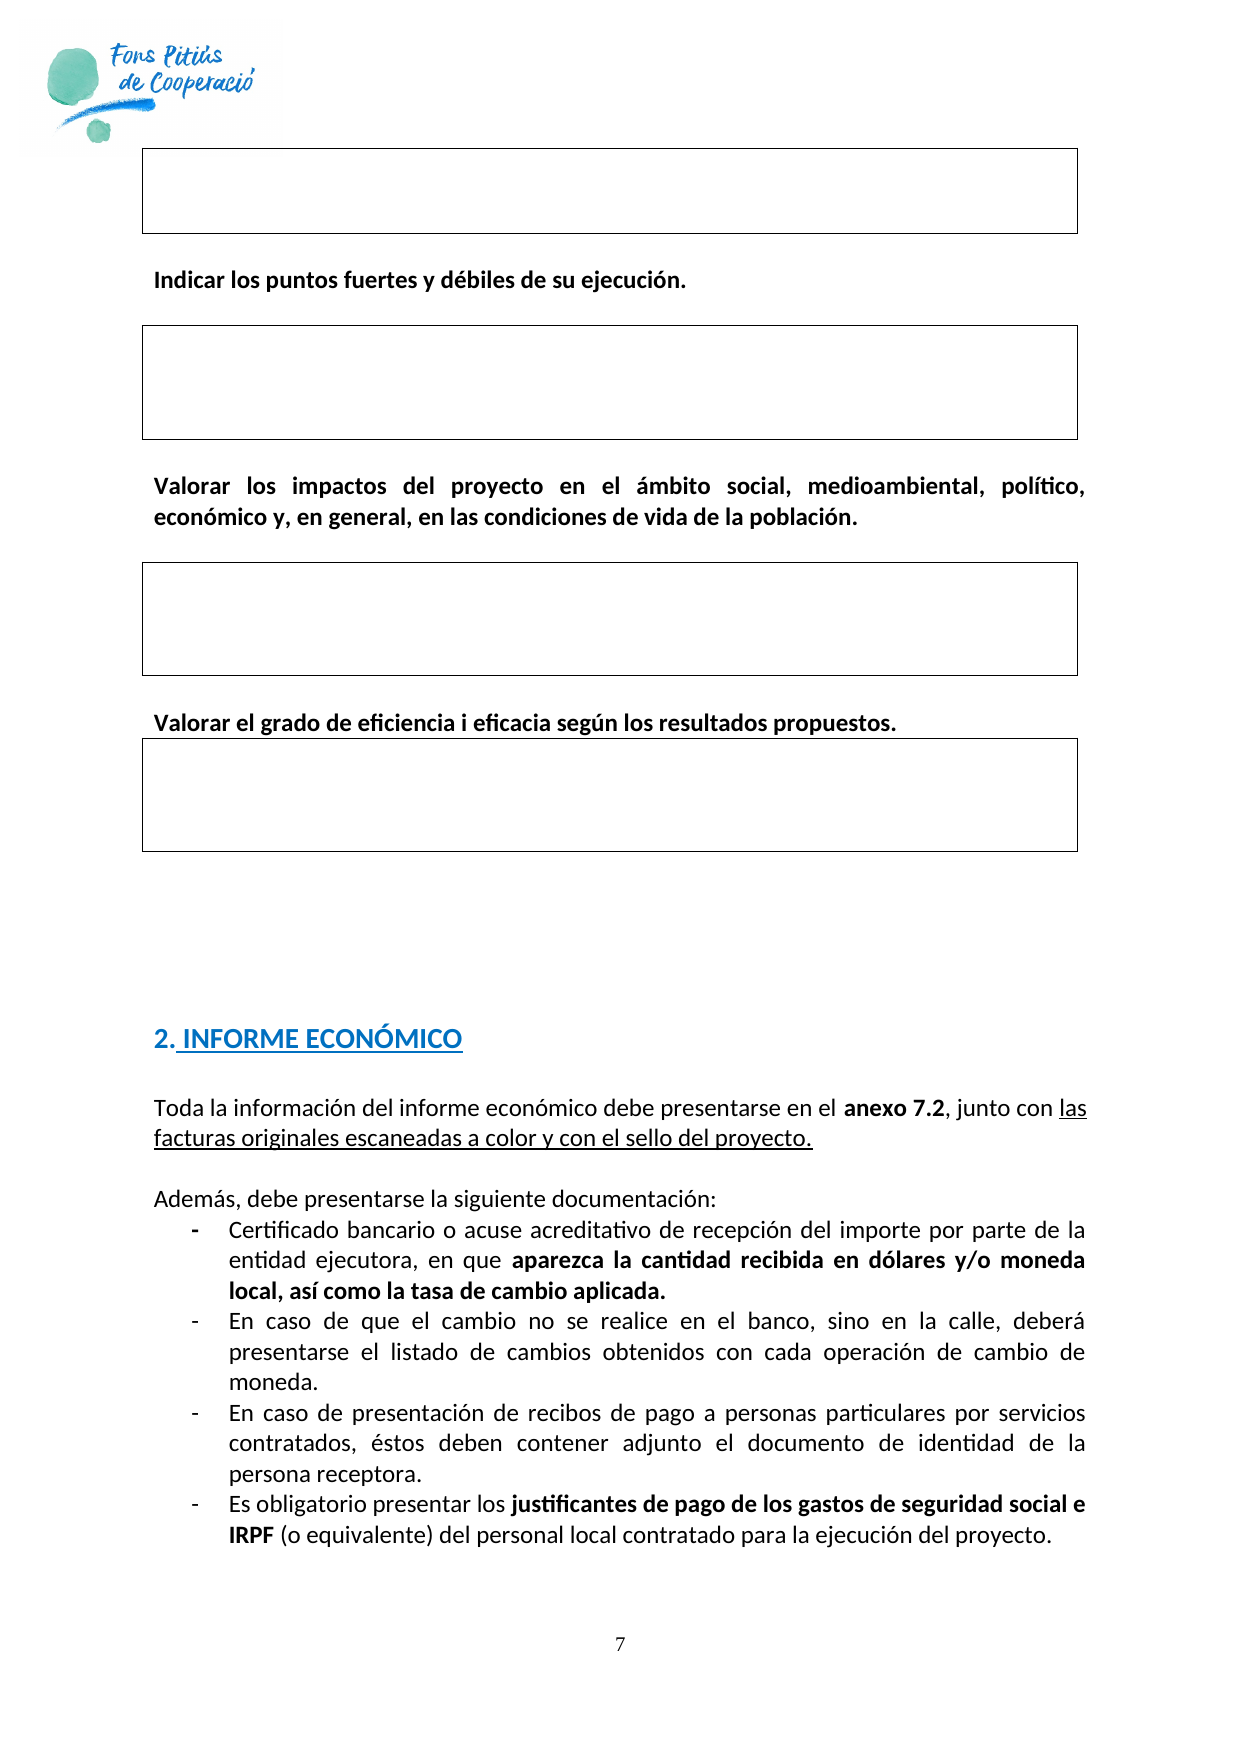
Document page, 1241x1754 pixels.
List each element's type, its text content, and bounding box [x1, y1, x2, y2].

title Además, debe presentarse la siguiente documentación: [153, 1183, 1087, 1214]
title Toda la información del informe económico debe presentarse en el anexo 7.2, junto con las facturas originales escaneadas a color y con el sello del proyecto. [153, 1092, 1087, 1153]
table_header [143, 149, 1077, 233]
picture [19, 19, 283, 157]
title Es obligatorio presentar los justificantes de pago de los gastos de seguridad social e IRPF (o equivalente) del personal local contratado para la ejecución del proyecto. [191, 1488, 1087, 1549]
title 2. INFORME ECONÓMICO [153, 1020, 1087, 1056]
table_header [143, 326, 1077, 438]
table_header [143, 563, 1077, 675]
title Valorar el grado de eficiencia i eficacia según los resultados propuestos. [153, 707, 1087, 738]
title Indicar los puntos fuertes y débiles de su ejecución. [153, 264, 1087, 295]
title Certificado bancario o acuse acreditativo de recepción del importe por parte de la entidad ejecutora, en que aparezca la cantidad recibida en dólares y/o moneda local, así como la tasa de cambio aplicada. [191, 1214, 1087, 1305]
title En caso de presentación de recibos de pago a personas particulares por servicios contratados, éstos deben contener adjunto el documento de identidad de la persona receptora. [191, 1397, 1087, 1488]
title En caso de que el cambio no se realice en el banco, sino en la calle, deberá presentarse el listado de cambios obtenidos con cada operación de cambio de moneda. [191, 1305, 1087, 1397]
title Valorar los impactos del proyecto en el ámbito social, medioambiental, político, económico y, en general, en las condiciones de vida de la población. [153, 470, 1087, 531]
table_header [143, 739, 1077, 851]
